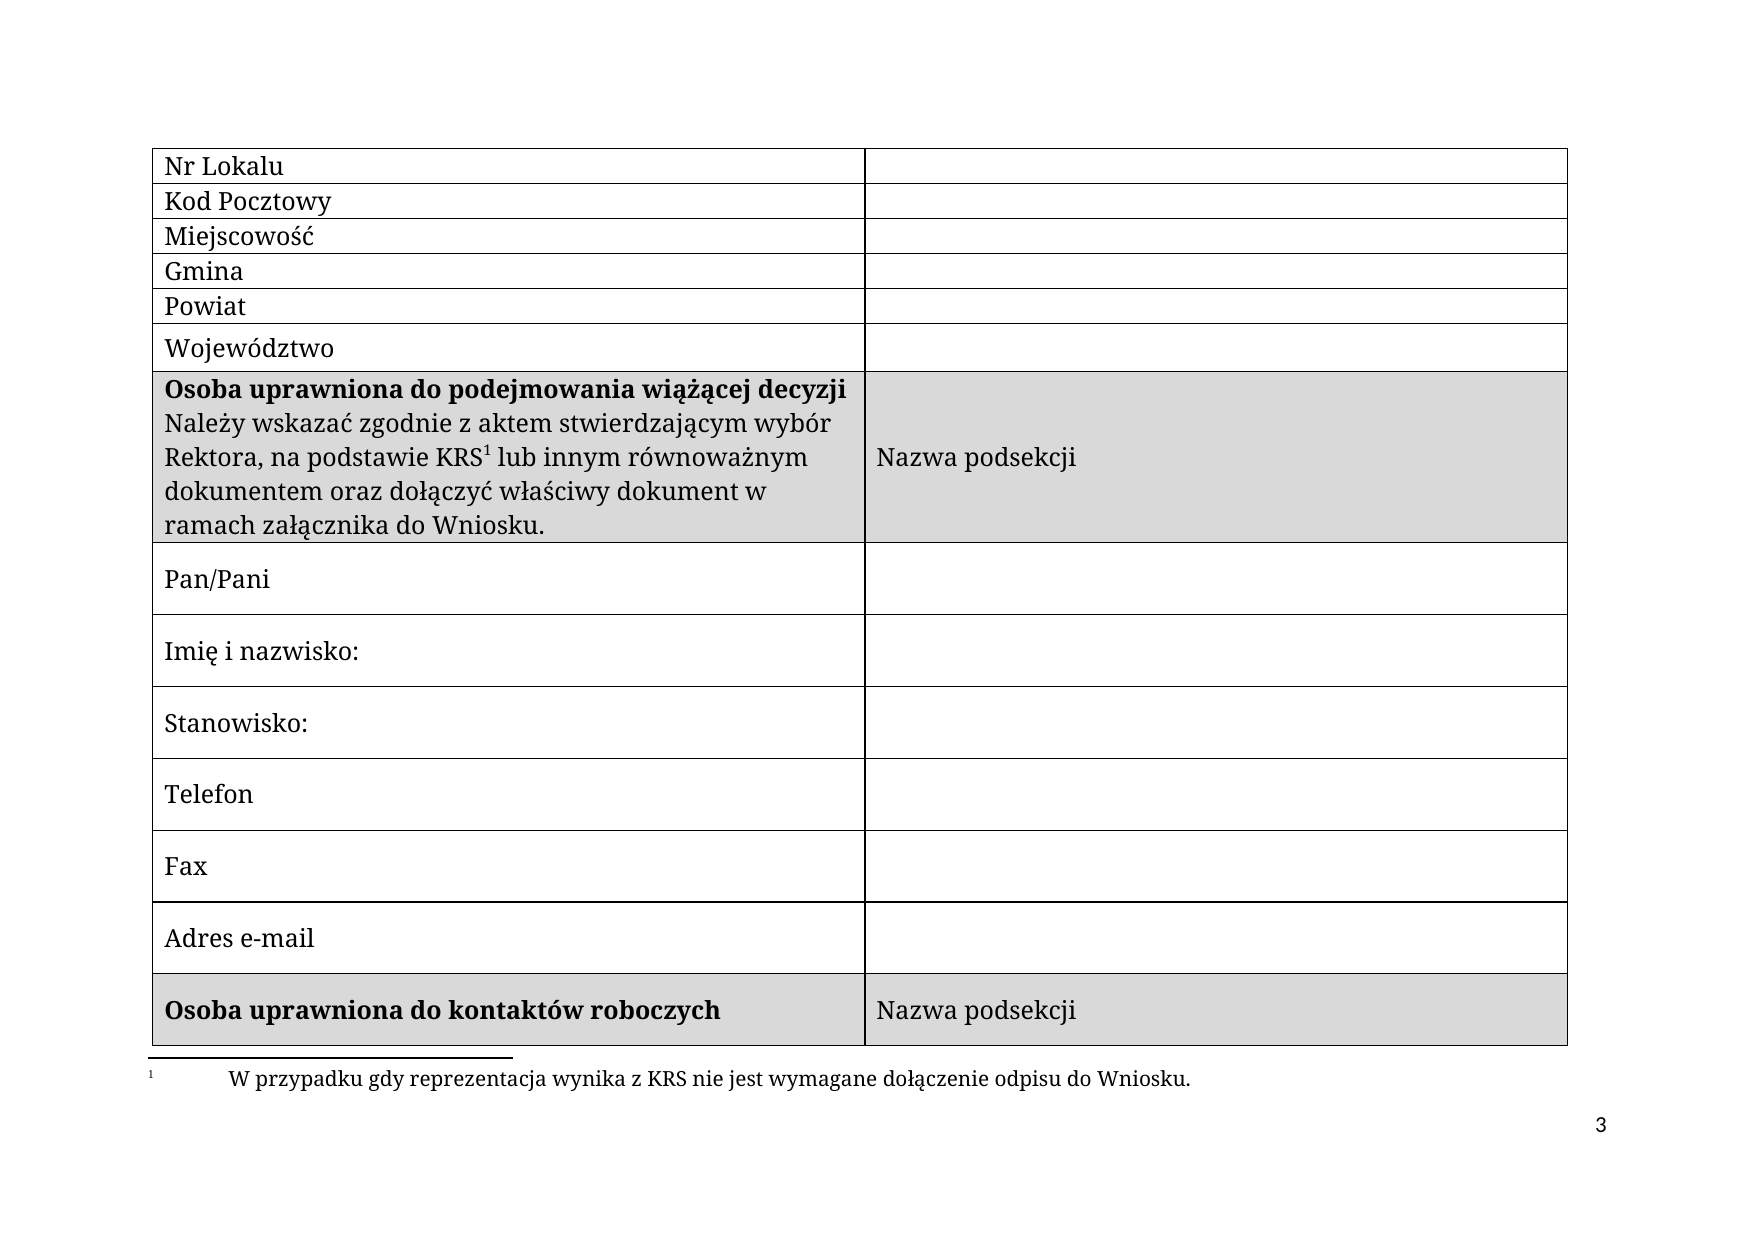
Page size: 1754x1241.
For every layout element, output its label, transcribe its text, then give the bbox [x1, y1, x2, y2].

table_cell Miejscowość [153, 219, 864, 253]
table_cell Imię i nazwisko: [153, 615, 864, 686]
table_cell [866, 543, 1567, 614]
table_cell Nazwa podsekcji [866, 974, 1567, 1045]
table_cell Nr Lokalu [153, 149, 864, 183]
table_cell Adres e-mail [153, 903, 864, 973]
table_cell [866, 324, 1567, 371]
table_cell [866, 219, 1567, 253]
table_cell [866, 149, 1567, 183]
table_cell Fax [153, 831, 864, 901]
table_cell Telefon [153, 759, 864, 829]
table_cell Gmina [153, 254, 864, 288]
table_cell [866, 903, 1567, 973]
table_cell Osoba uprawniona do kontaktów roboczych [153, 974, 864, 1045]
table_cell Stanowisko: [153, 687, 864, 758]
table_cell [866, 254, 1567, 288]
table_cell [866, 831, 1567, 901]
table_cell [866, 687, 1567, 758]
table_cell Osoba uprawniona do podejmowania wiążącej decyzji Należy wskazać zgodnie z aktem stwierdzającym wybór Rektora, na podstawie KRS lub innym równoważnym dokumentem oraz dołączyć właściwy dokument w ramach załącznika do Wniosku. [153, 372, 864, 542]
table_cell Kod Pocztowy [153, 184, 864, 218]
table_cell [866, 759, 1567, 829]
table_cell [866, 184, 1567, 218]
table_cell Pan/Pani [153, 543, 864, 614]
table_cell Województwo [153, 324, 864, 371]
table_cell [866, 289, 1567, 323]
table_cell Powiat [153, 289, 864, 323]
table_cell [866, 615, 1567, 686]
table_cell Nazwa podsekcji [866, 372, 1567, 542]
